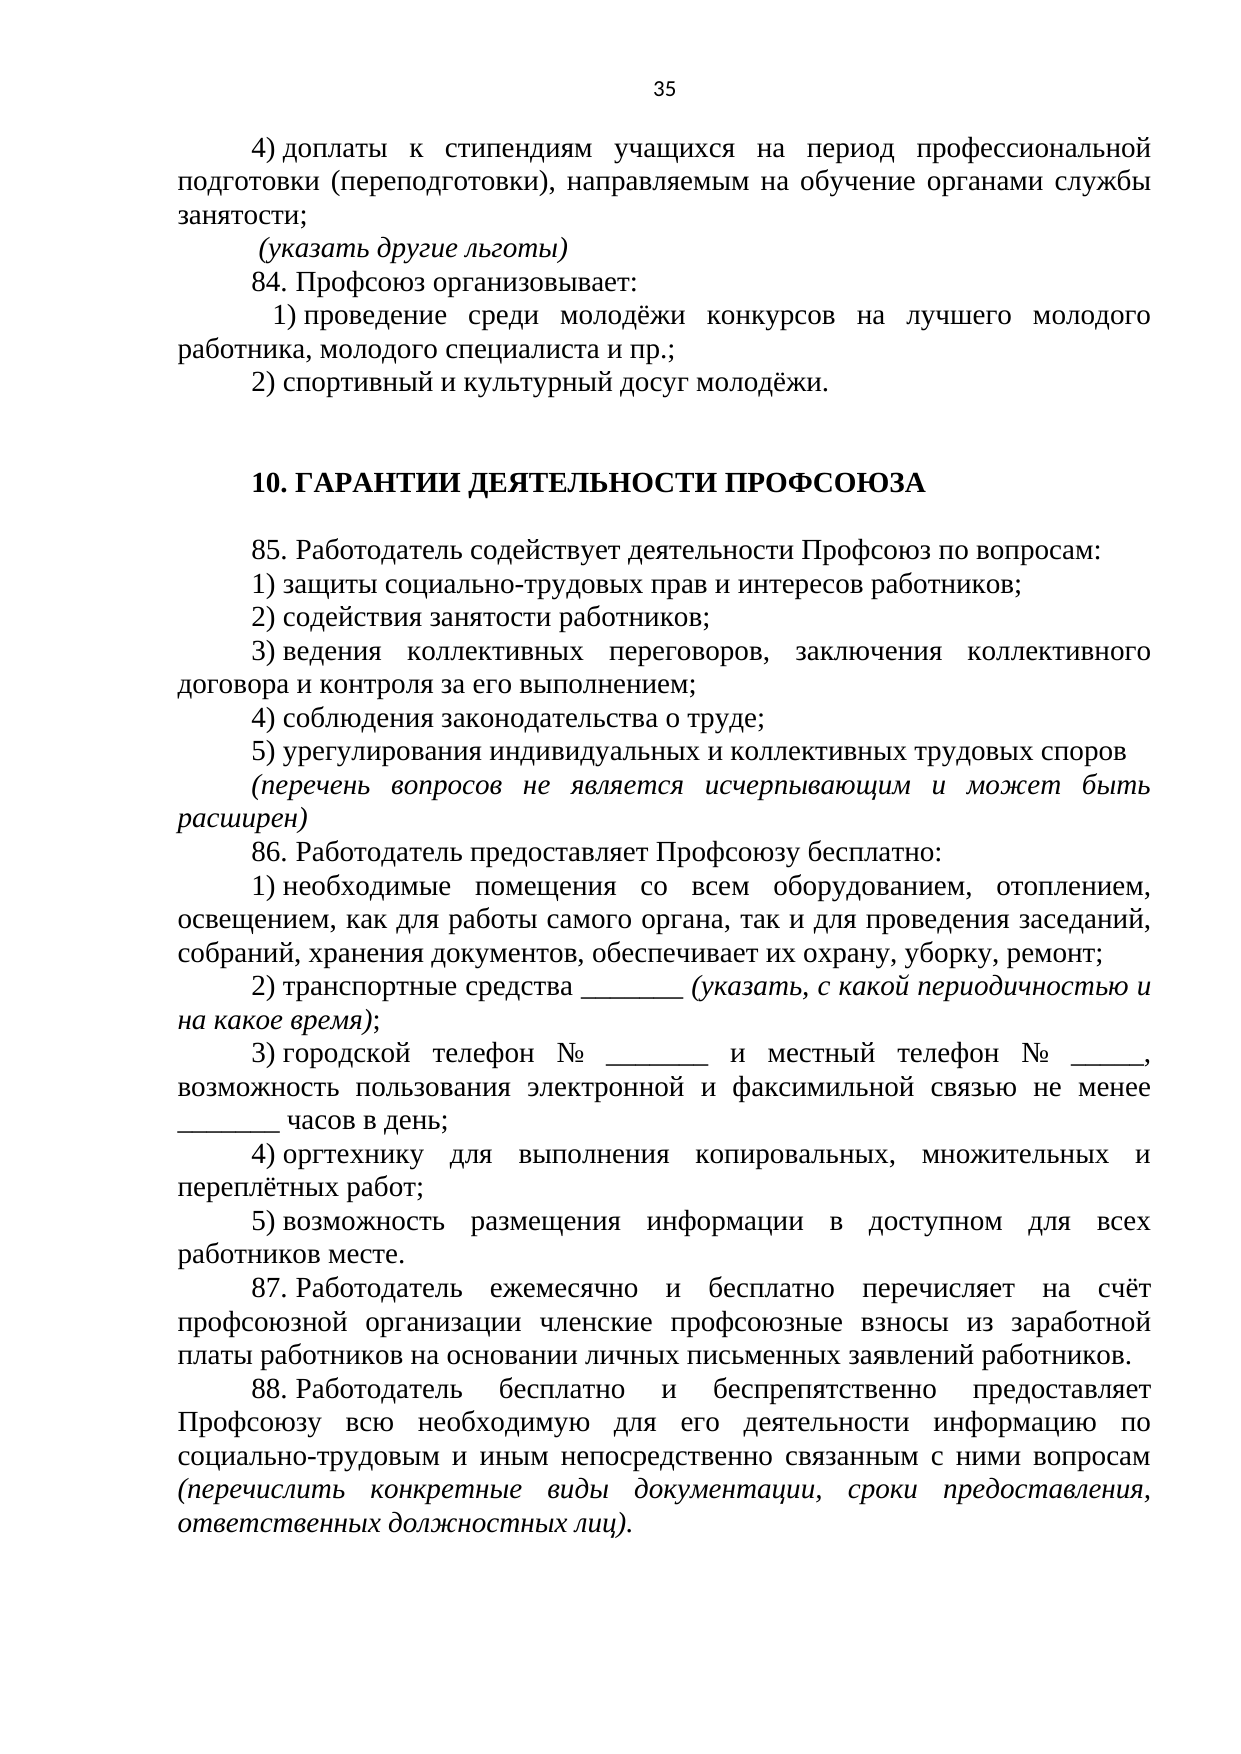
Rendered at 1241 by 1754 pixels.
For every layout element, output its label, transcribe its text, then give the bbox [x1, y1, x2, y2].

text 2) содействия занятости работников; [177, 599, 1152, 633]
list Работодатель предоставляет Профсоюзу бесплатно: [177, 834, 1152, 868]
list Работодатель содействует деятельности Профсоюз по вопросам: [177, 532, 1152, 566]
list Работодатель ежемесячно и бесплатно перечисляет на счёт профсоюзной организации членские профсоюзные взносы из заработной платы работников на основании личных письменных заявлений работников. [177, 1270, 1152, 1371]
text (перечень вопросов не является исчерпывающим и может быть расширен) [177, 767, 1152, 834]
text 1) необходимые помещения со всем оборудованием, отоплением, освещением, как для работы самого органа, так и для проведения заседаний, собраний, хранения документов, обеспечивает их охрану, уборку, ремонт; [177, 868, 1152, 968]
text 3) ведения коллективных переговоров, заключения коллективного договора и контроля за его выполнением; [177, 633, 1152, 700]
text 3) городской телефон № _______ и местный телефон № _____, возможность пользования электронной и факсимильной связью не менее _______ часов в день; [177, 1035, 1152, 1136]
text 5) возможность размещения информации в доступном для всех работников месте. [177, 1203, 1152, 1270]
text (указать другие льготы) [177, 230, 1152, 264]
text 1) проведение среди молодёжи конкурсов на лучшего молодого работника, молодого специалиста и пр.; [177, 297, 1152, 364]
text 4) оргтехнику для выполнения копировальных, множительных и переплётных работ; [177, 1136, 1152, 1203]
text 4) доплаты к стипендиям учащихся на период профессиональной подготовки (переподготовки), направляемым на обучение органами службы занятости; [177, 130, 1152, 230]
text 1) защиты социально-трудовых прав и интересов работников; [177, 566, 1152, 599]
text 5) урегулирования индивидуальных и коллективных трудовых споров [177, 733, 1152, 767]
text 2) спортивный и культурный досуг молодёжи. [177, 364, 1152, 398]
list Работодатель бесплатно и беспрепятственно предоставляет Профсоюзу всю необходимую для его деятельности информацию по социально-трудовым и иным непосредственно связанным с ними вопросам (перечислить конкретные виды документации, сроки предоставления, ответственных должностных лиц). [177, 1371, 1152, 1538]
text 4) соблюдения законодательства о труде; [177, 700, 1152, 733]
text 2) транспортные средства _______ (указать, с какой периодичностью и на какое время); [177, 968, 1152, 1035]
text 10. ГАРАНТИИ ДЕЯТЕЛЬНОСТИ ПРОФСОЮЗА [251, 465, 1152, 499]
list Профсоюз организовывает: [177, 264, 1152, 297]
